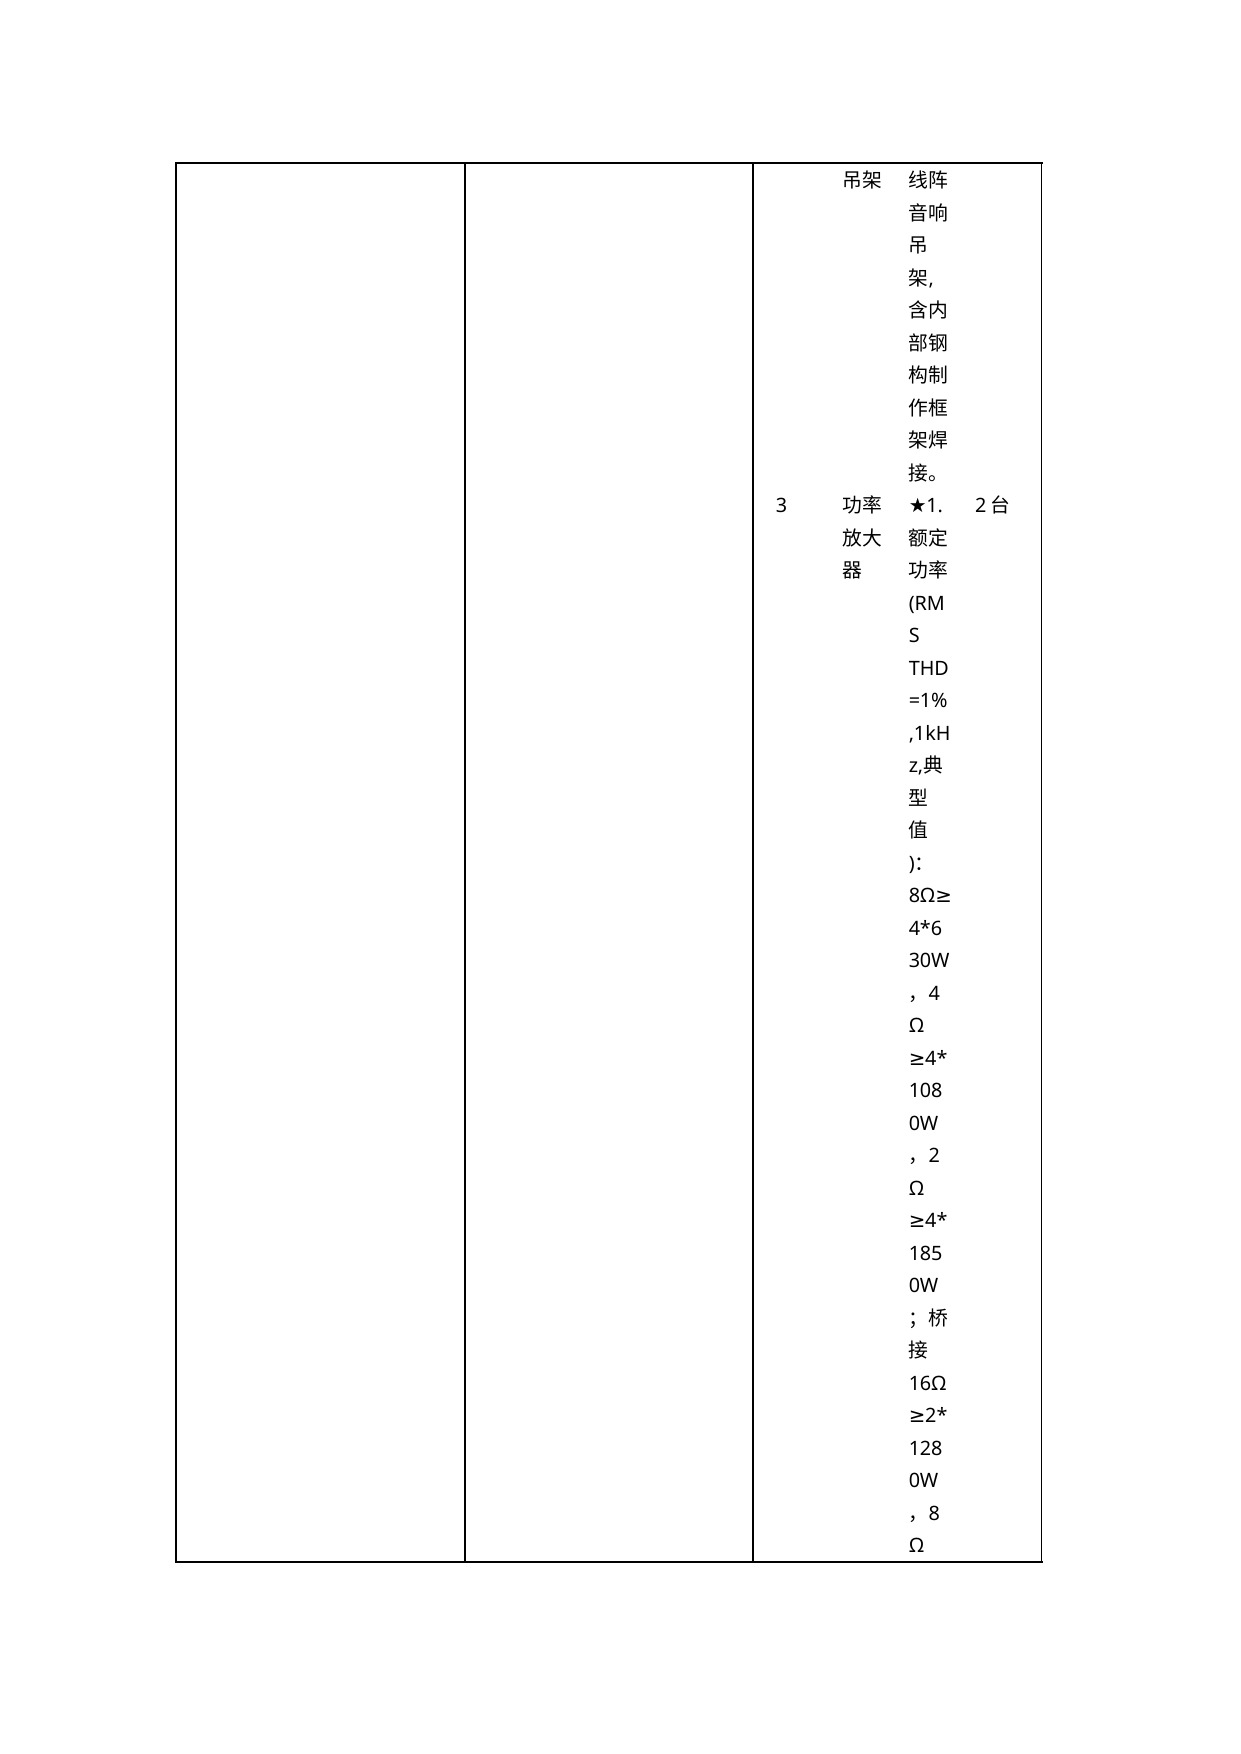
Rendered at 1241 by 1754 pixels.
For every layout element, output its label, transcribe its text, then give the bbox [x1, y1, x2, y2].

table_cell [754, 164, 1041, 1561]
table_cell 1 [177, 164, 464, 1561]
table_cell [466, 164, 752, 1561]
